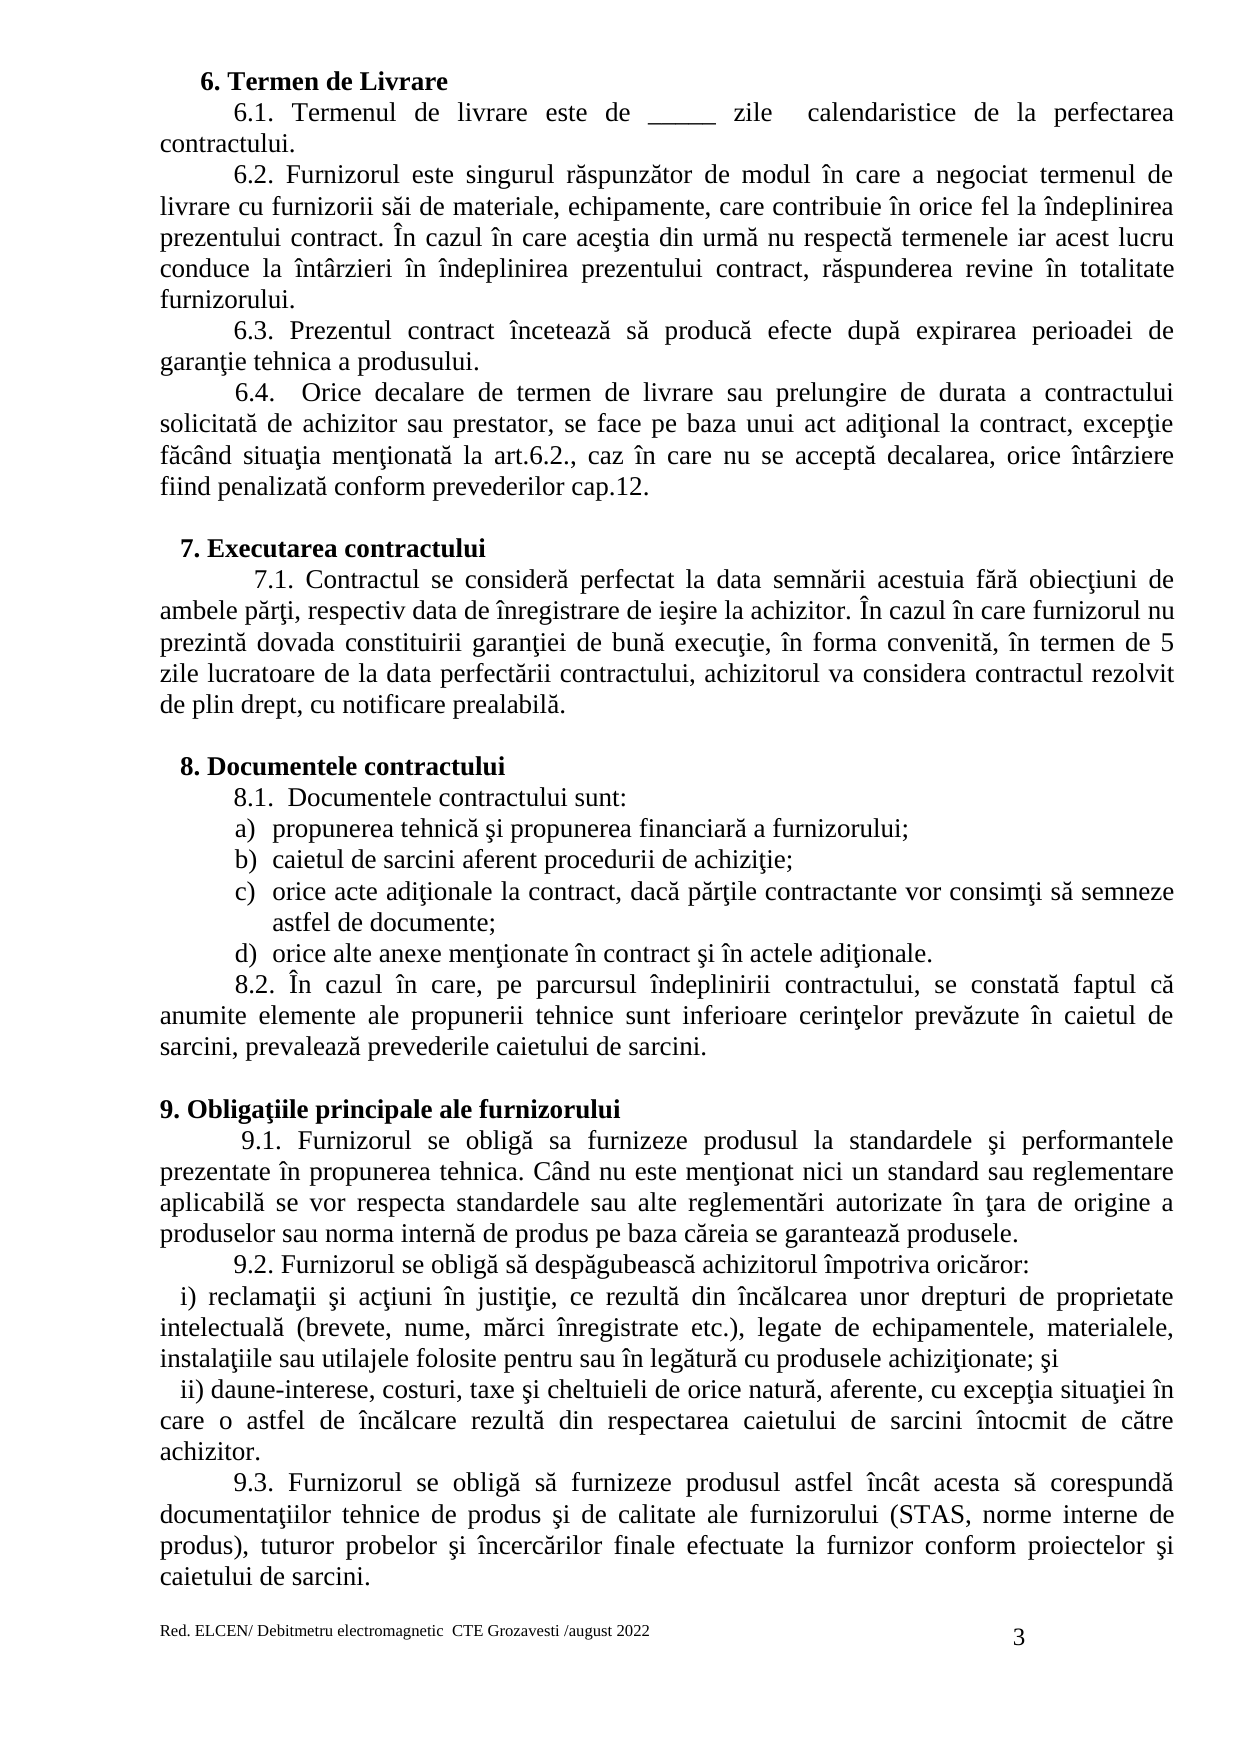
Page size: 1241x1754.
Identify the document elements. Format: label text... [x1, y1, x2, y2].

text 7. Executarea contractului [159, 532, 1175, 563]
text 6. Termen de Livrare [159, 65, 1175, 96]
text 6.3. Prezentul contract încetează să producă efecte după expirarea perioadei de garanţie tehnica a produsului. [159, 314, 1175, 376]
text 6.4. Orice decalare de termen de livrare sau prelungire de durata a contractului solicitată de achizitor sau prestator, se face pe baza unui act adiţional la contract, excepţie făcând situaţia menţionată la art.6.2., caz în care nu se acceptă decalarea, orice întârziere fiind penalizată conform prevederilor cap.12. [159, 376, 1175, 501]
list propunerea tehnică şi propunerea financiară a furnizorului; [234, 812, 1175, 844]
text 8.2. În cazul în care, pe parcursul îndeplinirii contractului, se constată faptul că anumite elemente ale propunerii tehnice sunt inferioare cerinţelor prevăzute în caietul de sarcini, prevalează prevederile caietului de sarcini. [159, 968, 1175, 1062]
text 6.2. Furnizorul este singurul răspunzător de modul în care a negociat termenul de livrare cu furnizorii săi de materiale, echipamente, care contribuie în orice fel la îndeplinirea prezentului contract. În cazul în care aceştia din urmă nu respectă termenele iar acest lucru conduce la întârzieri în îndeplinirea prezentului contract, răspunderea revine în totalitate furnizorului. [159, 158, 1175, 314]
text 7.1. Contractul se consideră perfectat la data semnării acestuia fără obiecţiuni de ambele părţi, respectiv data de înregistrare de ieşire la achizitor. În cazul în care furnizorul nu prezintă dovada constituirii garanţiei de bună execuţie, în forma convenită, în termen de 5 zile lucratoare de la data perfectării contractului, achizitorul va considera contractul rezolvit de plin drept, cu notificare prealabilă. [159, 563, 1175, 719]
text 8.1. Documentele contractului sunt: [159, 781, 1175, 812]
text 6.1. Termenul de livrare este de _____ zile calendaristice de la perfectarea contractului. [159, 96, 1175, 158]
text 9.2. Furnizorul se obligă să despăgubească achizitorul împotriva oricăror: [159, 1248, 1175, 1280]
text ii) daune-interese, costuri, taxe şi cheltuieli de orice natură, aferente, cu excepţia situaţiei în care o astfel de încălcare rezultă din respectarea caietului de sarcini întocmit de către achizitor. [159, 1373, 1175, 1467]
list caietul de sarcini aferent procedurii de achiziţie; [234, 844, 1175, 875]
text 9.1. Furnizorul se obligă sa furnizeze produsul la standardele şi performantele prezentate în propunerea tehnica. Când nu este menţionat nici un standard sau reglementare aplicabilă se vor respecta standardele sau alte reglementări autorizate în ţara de origine a produselor sau norma internă de produs pe baza căreia se garantează produsele. [159, 1124, 1175, 1248]
list orice alte anexe menţionate în contract şi în actele adiţionale. [234, 937, 1175, 968]
text i) reclamaţii şi acţiuni în justiţie, ce rezultă din încălcarea unor drepturi de proprietate intelectuală (brevete, nume, mărci înregistrate etc.), legate de echipamentele, materialele, instalaţiile sau utilajele folosite pentru sau în legătură cu produsele achiziţionate; şi [159, 1280, 1175, 1373]
list orice acte adiţionale la contract, dacă părţile contractante vor consimţi să semneze astfel de documente; [234, 875, 1175, 937]
text 9. Obligaţiile principale ale furnizorului [159, 1093, 1175, 1124]
text 8. Documentele contractului [159, 750, 1175, 781]
text 9.3. Furnizorul se obligă să furnizeze produsul astfel încât acesta să corespundă documentaţiilor tehnice de produs şi de calitate ale furnizorului (STAS, norme interne de produs), tuturor probelor şi încercărilor finale efectuate la furnizor conform proiectelor şi caietului de sarcini. [159, 1467, 1175, 1591]
